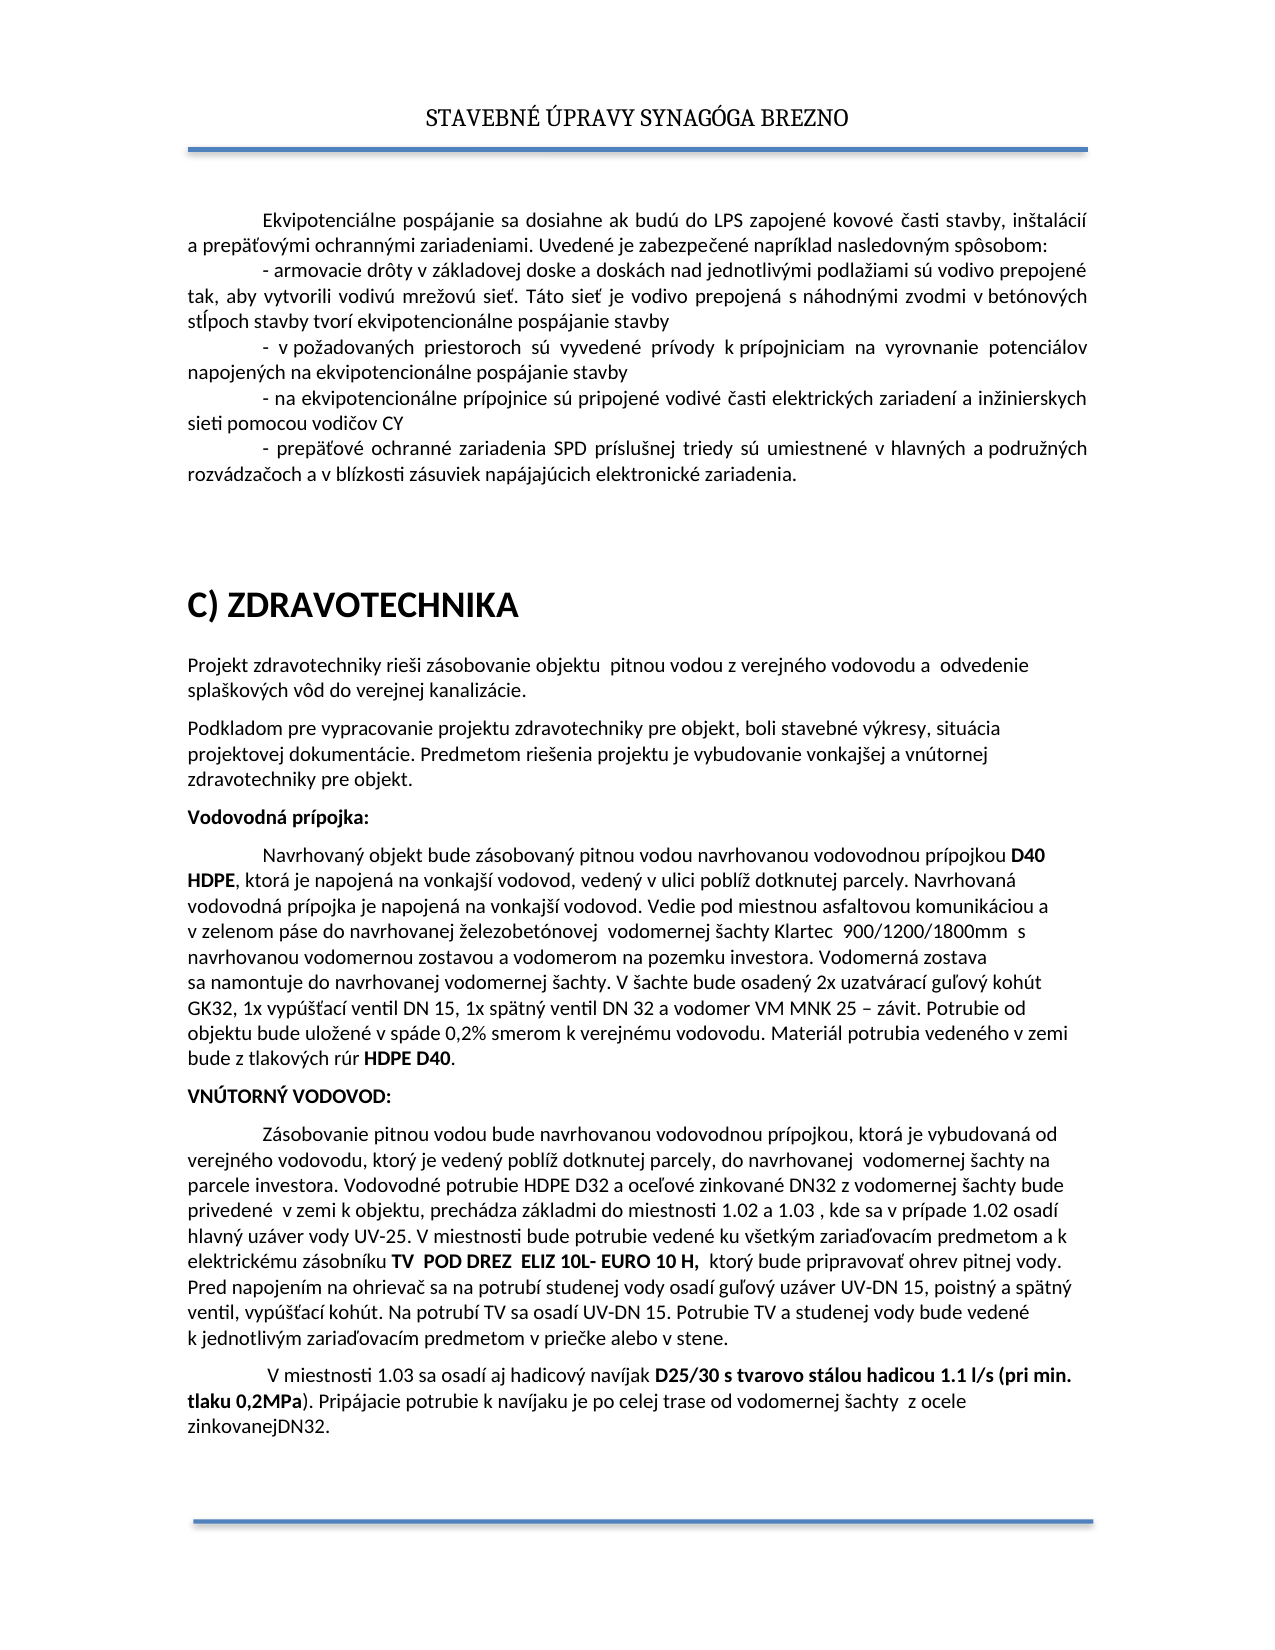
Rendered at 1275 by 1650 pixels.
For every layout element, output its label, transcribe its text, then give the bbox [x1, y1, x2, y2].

text - v požadovaných priestoroch sú vyvedené prívody k prípojniciam na vyrovnanie potenciálov napojených na ekvipotencionálne pospájanie stavby [187, 334, 1087, 385]
text Navrhovaný objekt bude zásobovaný pitnou vodou navrhovanou vodovodnou prípojkou D40 HDPE, ktorá je napojená na vonkajší vodovod, vedený v ulici poblíž dotknutej parcely. Navrhovaná vodovodná prípojka je napojená na vonkajší vodovod. Vedie pod miestnou asfaltovou komunikáciou a v zelenom páse do navrhovanej železobetónovej vodomernej šachty Klartec 900/1200/1800mm s navrhovanou vodomernou zostavou a vodomerom na pozemku investora. Vodomerná zostava sa namontuje do navrhovanej vodomernej šachty. V šachte bude osadený 2x uzatvárací guľový kohút GK32, 1x vypúšťací ventil DN 15, 1x spätný ventil DN 32 a vodomer VM MNK 25 – závit. Potrubie od objektu bude uložené v spáde 0,2% smerom k verejnému vodovodu. Materiál potrubia vedeného v zemi bude z tlakových rúr HDPE D40. [187, 842, 1087, 1071]
text Vodovodná prípojka: [187, 804, 1087, 830]
text - na ekvipotencionálne prípojnice sú pripojené vodivé časti elektrických zariadení a inžinierskych sieti pomocou vodičov CY [187, 385, 1087, 436]
text V miestnosti 1.03 sa osadí aj hadicový navíjak D25/30 s tvarovo stálou hadicou 1.1 l/s (pri min. tlaku 0,2MPa). Pripájacie potrubie k navíjaku je po celej trase od vodomernej šachty z ocele zinkovanejDN32. [187, 1363, 1087, 1439]
text C) ZDRAVOTECHNIKA [187, 581, 1087, 627]
text Projekt zdravotechniky rieši zásobovanie objektu pitnou vodou z verejného vodovodu a odvedenie splaškových vôd do verejnej kanalizácie. [187, 652, 1087, 703]
text Ekvipotenciálne pospájanie sa dosiahne ak budú do LPS zapojené kovové časti stavby, inštalácií a prepäťovými ochrannými zariadeniami. Uvedené je zabezpečené napríklad nasledovným spôsobom: [187, 207, 1087, 258]
text VNÚTORNÝ VODOVOD: [187, 1083, 1087, 1109]
text Zásobovanie pitnou vodou bude navrhovanou vodovodnou prípojkou, ktorá je vybudovaná od verejného vodovodu, ktorý je vedený poblíž dotknutej parcely, do navrhovanej vodomernej šachty na parcele investora. Vodovodné potrubie HDPE D32 a oceľové zinkované DN32 z vodomernej šachty bude privedené v zemi k objektu, prechádza základmi do miestnosti 1.02 a 1.03 , kde sa v prípade 1.02 osadí hlavný uzáver vody UV-25. V miestnosti bude potrubie vedené ku všetkým zariaďovacím predmetom a k elektrickému zásobníku TV POD DREZ ELIZ 10L- EURO 10 H, ktorý bude pripravovať ohrev pitnej vody. Pred napojením na ohrievač sa na potrubí studenej vody osadí guľový uzáver UV-DN 15, poistný a spätný ventil, vypúšťací kohút. Na potrubí TV sa osadí UV-DN 15. Potrubie TV a studenej vody bude vedené k jednotlivým zariaďovacím predmetom v priečke alebo v stene. [187, 1121, 1087, 1350]
text - prepäťové ochranné zariadenia SPD príslušnej triedy sú umiestnené v hlavných a podružných rozvádzačoch a v blízkosti zásuviek napájajúcich elektronické zariadenia. [187, 436, 1087, 486]
text - armovacie drôty v základovej doske a doskách nad jednotlivými podlažiami sú vodivo prepojené tak, aby vytvorili vodivú mrežovú sieť. Táto sieť je vodivo prepojená s náhodnými zvodmi v betónových stĺpoch stavby tvorí ekvipotencionálne pospájanie stavby [187, 258, 1087, 334]
text Podkladom pre vypracovanie projektu zdravotechniky pre objekt, boli stavebné výkresy, situácia projektovej dokumentácie. Predmetom riešenia projektu je vybudovanie vonkajšej a vnútornej zdravotechniky pre objekt. [187, 716, 1087, 792]
